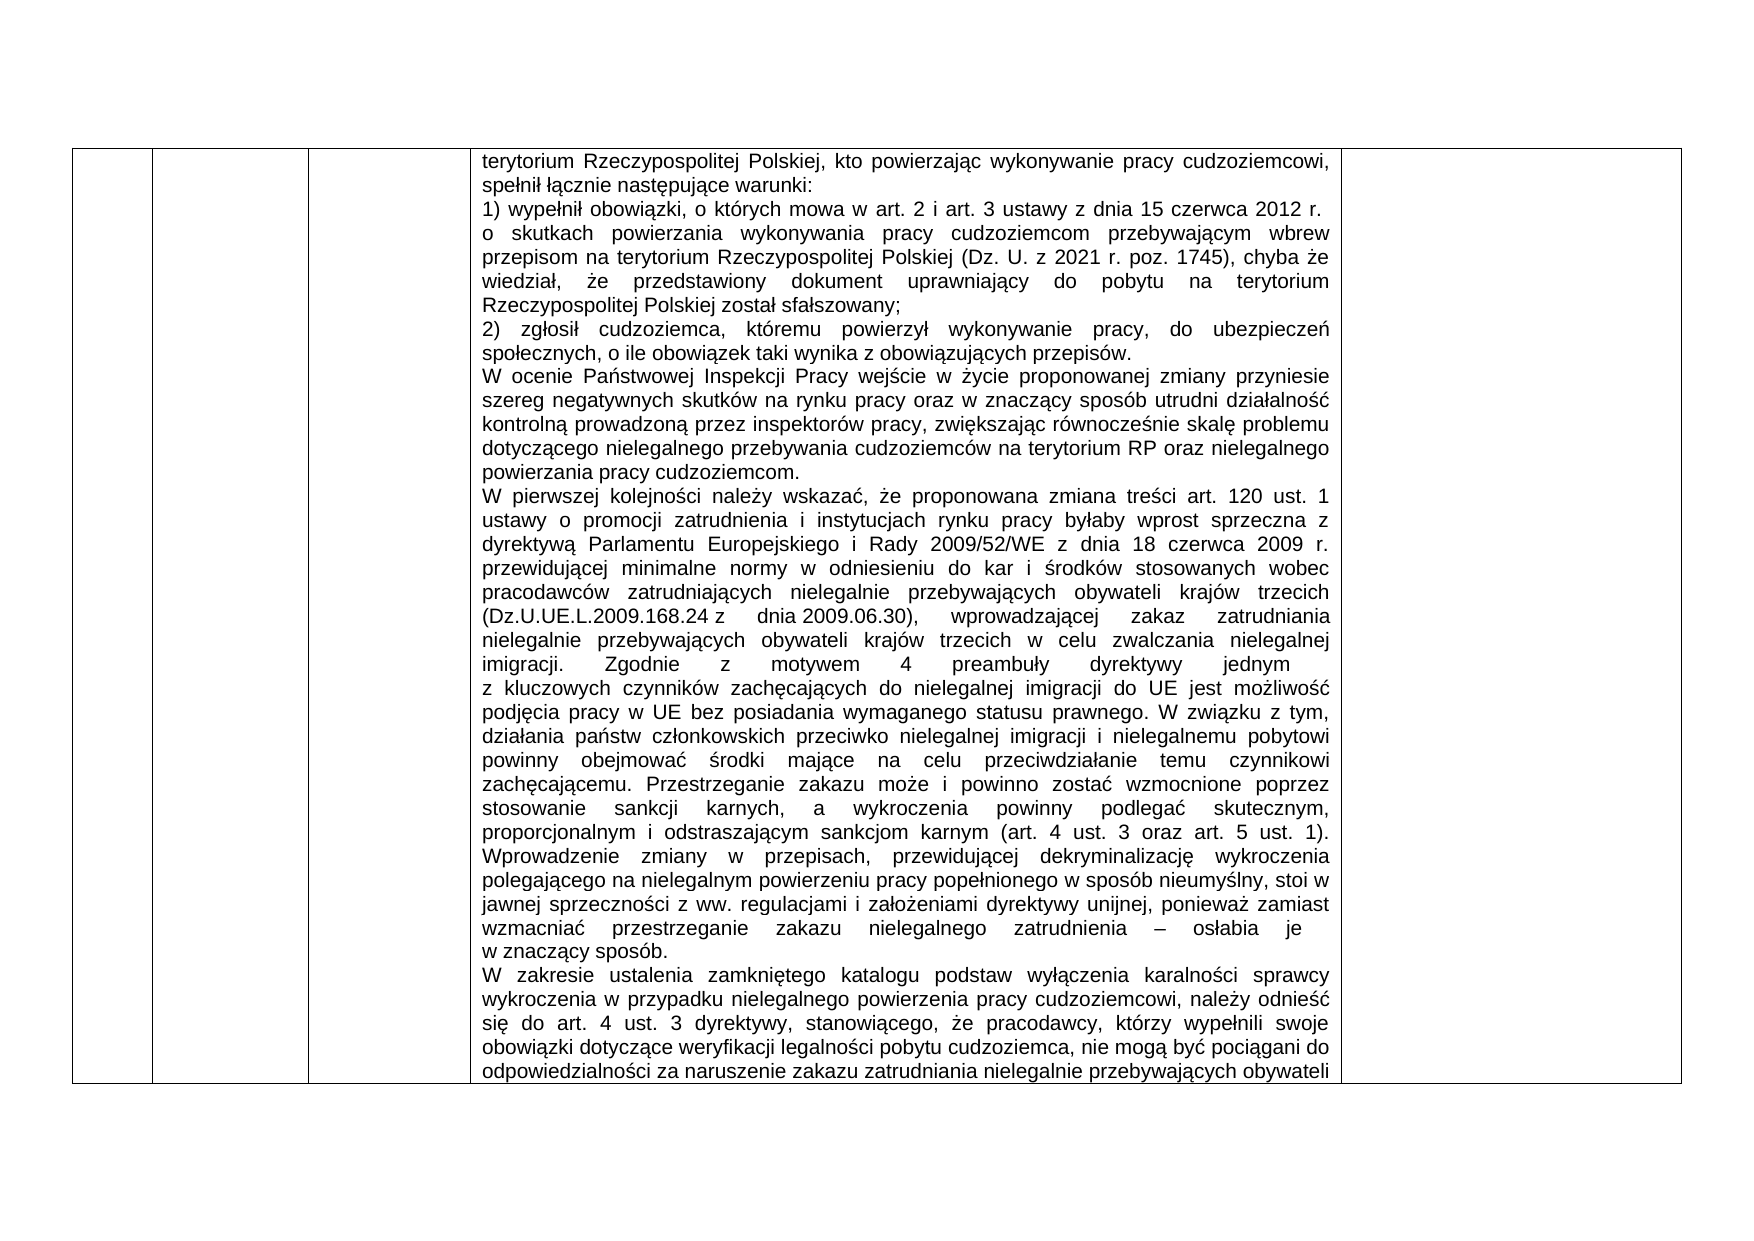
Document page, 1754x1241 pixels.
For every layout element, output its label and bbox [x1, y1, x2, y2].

table_cell [471, 149, 1341, 1083]
table_cell [1342, 149, 1681, 1083]
table_cell [309, 149, 470, 1083]
table_cell [73, 149, 152, 1083]
table_cell [153, 149, 308, 1083]
